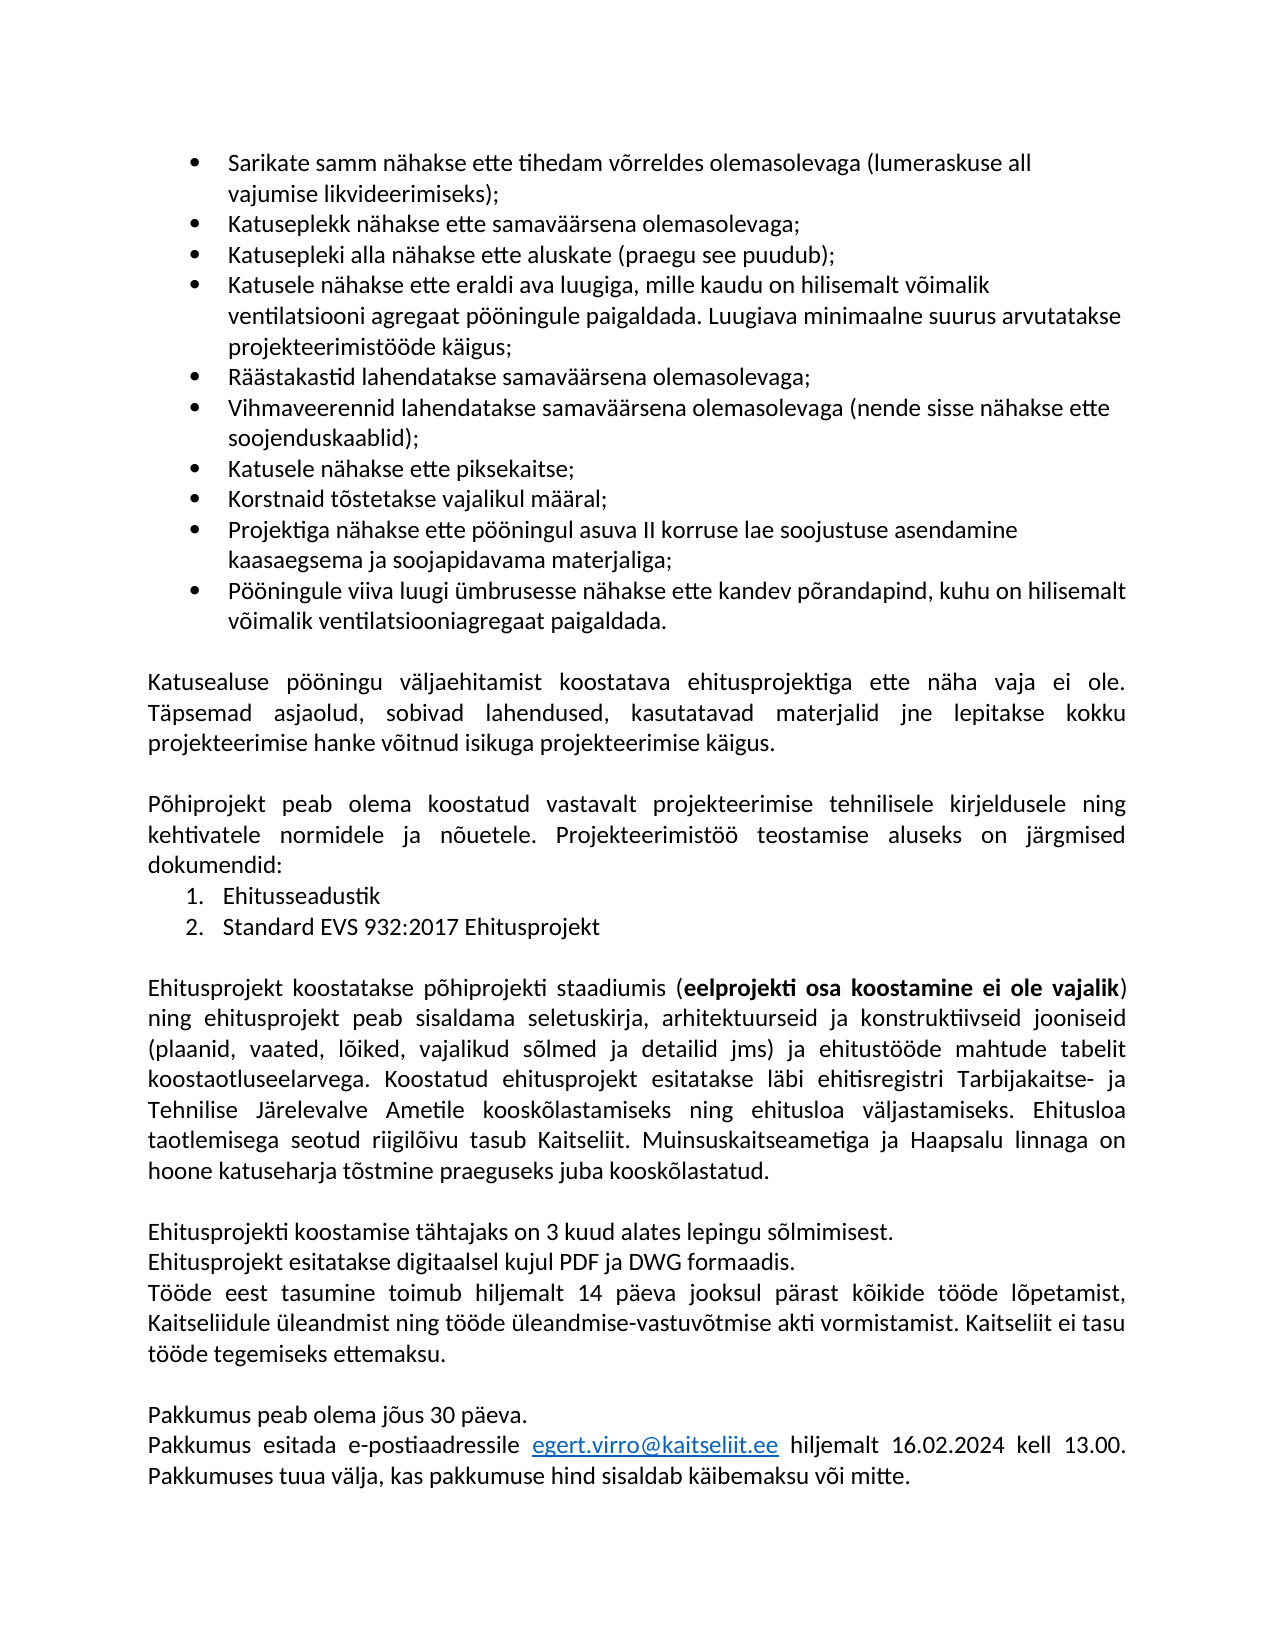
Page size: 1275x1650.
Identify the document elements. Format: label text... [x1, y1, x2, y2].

text Ehitusprojekt esitatakse digitaalsel kujul PDF ja DWG formaadis. [148, 1246, 1127, 1277]
list Katusele nähakse ette piksekaitse; [190, 453, 1127, 483]
text Tööde eest tasumine toimub hiljemalt 14 päeva jooksul pärast kõikide tööde lõpetamist, Kaitseliidule üleandmist ning tööde üleandmise-vastuvõtmise akti vormistamist. Kaitseliit ei tasu tööde tegemiseks ettemaksu. [148, 1277, 1127, 1368]
list Korstnaid tõstetakse vajalikul määral; [190, 483, 1127, 514]
list Standard EVS 932:2017 Ehitusprojekt [185, 911, 1127, 941]
list Ehitusseadustik [185, 880, 1127, 911]
text Ehitusprojekti koostamise tähtajaks on 3 kuud alates lepingu sõlmimisest. [148, 1216, 1127, 1246]
list Katusepleki alla nähakse ette aluskate (praegu see puudub); [190, 239, 1127, 270]
list Vihmaveerennid lahendatakse samaväärsena olemasolevaga (nende sisse nähakse ette soojenduskaablid); [190, 392, 1127, 453]
list Sarikate samm nähakse ette tihedam võrreldes olemasolevaga (lumeraskuse all vajumise likvideerimiseks); [190, 148, 1127, 209]
list Projektiga nähakse ette pööningul asuva II korruse lae soojustuse asendamine kaasaegsema ja soojapidavama materjaliga; [190, 514, 1127, 575]
list Katuseplekk nähakse ette samaväärsena olemasolevaga; [190, 209, 1127, 239]
text Põhiprojekt peab olema koostatud vastavalt projekteerimise tehnilisele kirjeldusele ning kehtivatele normidele ja nõuetele. Projekteerimistöö teostamise aluseks on järgmised dokumendid: [148, 788, 1127, 880]
text Pakkumus peab olema jõus 30 päeva. [148, 1399, 1127, 1429]
text Katusealuse pööningu väljaehitamist koostatava ehitusprojektiga ette näha vaja ei ole. Täpsemad asjaolud, sobivad lahendused, kasutatavad materjalid jne lepitakse kokku projekteerimise hanke võitnud isikuga projekteerimise käigus. [148, 666, 1127, 758]
list Pööningule viiva luugi ümbrusesse nähakse ette kandev põrandapind, kuhu on hilisemalt võimalik ventilatsiooniagregaat paigaldada. [190, 575, 1127, 636]
list Räästakastid lahendatakse samaväärsena olemasolevaga; [190, 361, 1127, 392]
list Katusele nähakse ette eraldi ava luugiga, mille kaudu on hilisemalt võimalik ventilatsiooni agregaat pööningule paigaldada. Luugiava minimaalne suurus arvutatakse projekteerimistööde käigus; [190, 270, 1127, 361]
text Pakkumus esitada e-postiaadressile egert.virro@kaitseliit.ee hiljemalt 16.02.2024 kell 13.00. Pakkumuses tuua välja, kas pakkumuse hind sisaldab käibemaksu või mitte. [148, 1429, 1127, 1491]
text Ehitusprojekt koostatakse põhiprojekti staadiumis (eelprojekti osa koostamine ei ole vajalik) ning ehitusprojekt peab sisaldama seletuskirja, arhitektuurseid ja konstruktiivseid jooniseid (plaanid, vaated, lõiked, vajalikud sõlmed ja detailid jms) ja ehitustööde mahtude tabelit koostaotluseelarvega. Koostatud ehitusprojekt esitatakse läbi ehitisregistri Tarbijakaitse- ja Tehnilise Järelevalve Ametile kooskõlastamiseks ning ehitusloa väljastamiseks. Ehitusloa taotlemisega seotud riigilõivu tasub Kaitseliit. Muinsuskaitseametiga ja Haapsalu linnaga on hoone katuseharja tõstmine praeguseks juba kooskõlastatud. [148, 972, 1127, 1185]
